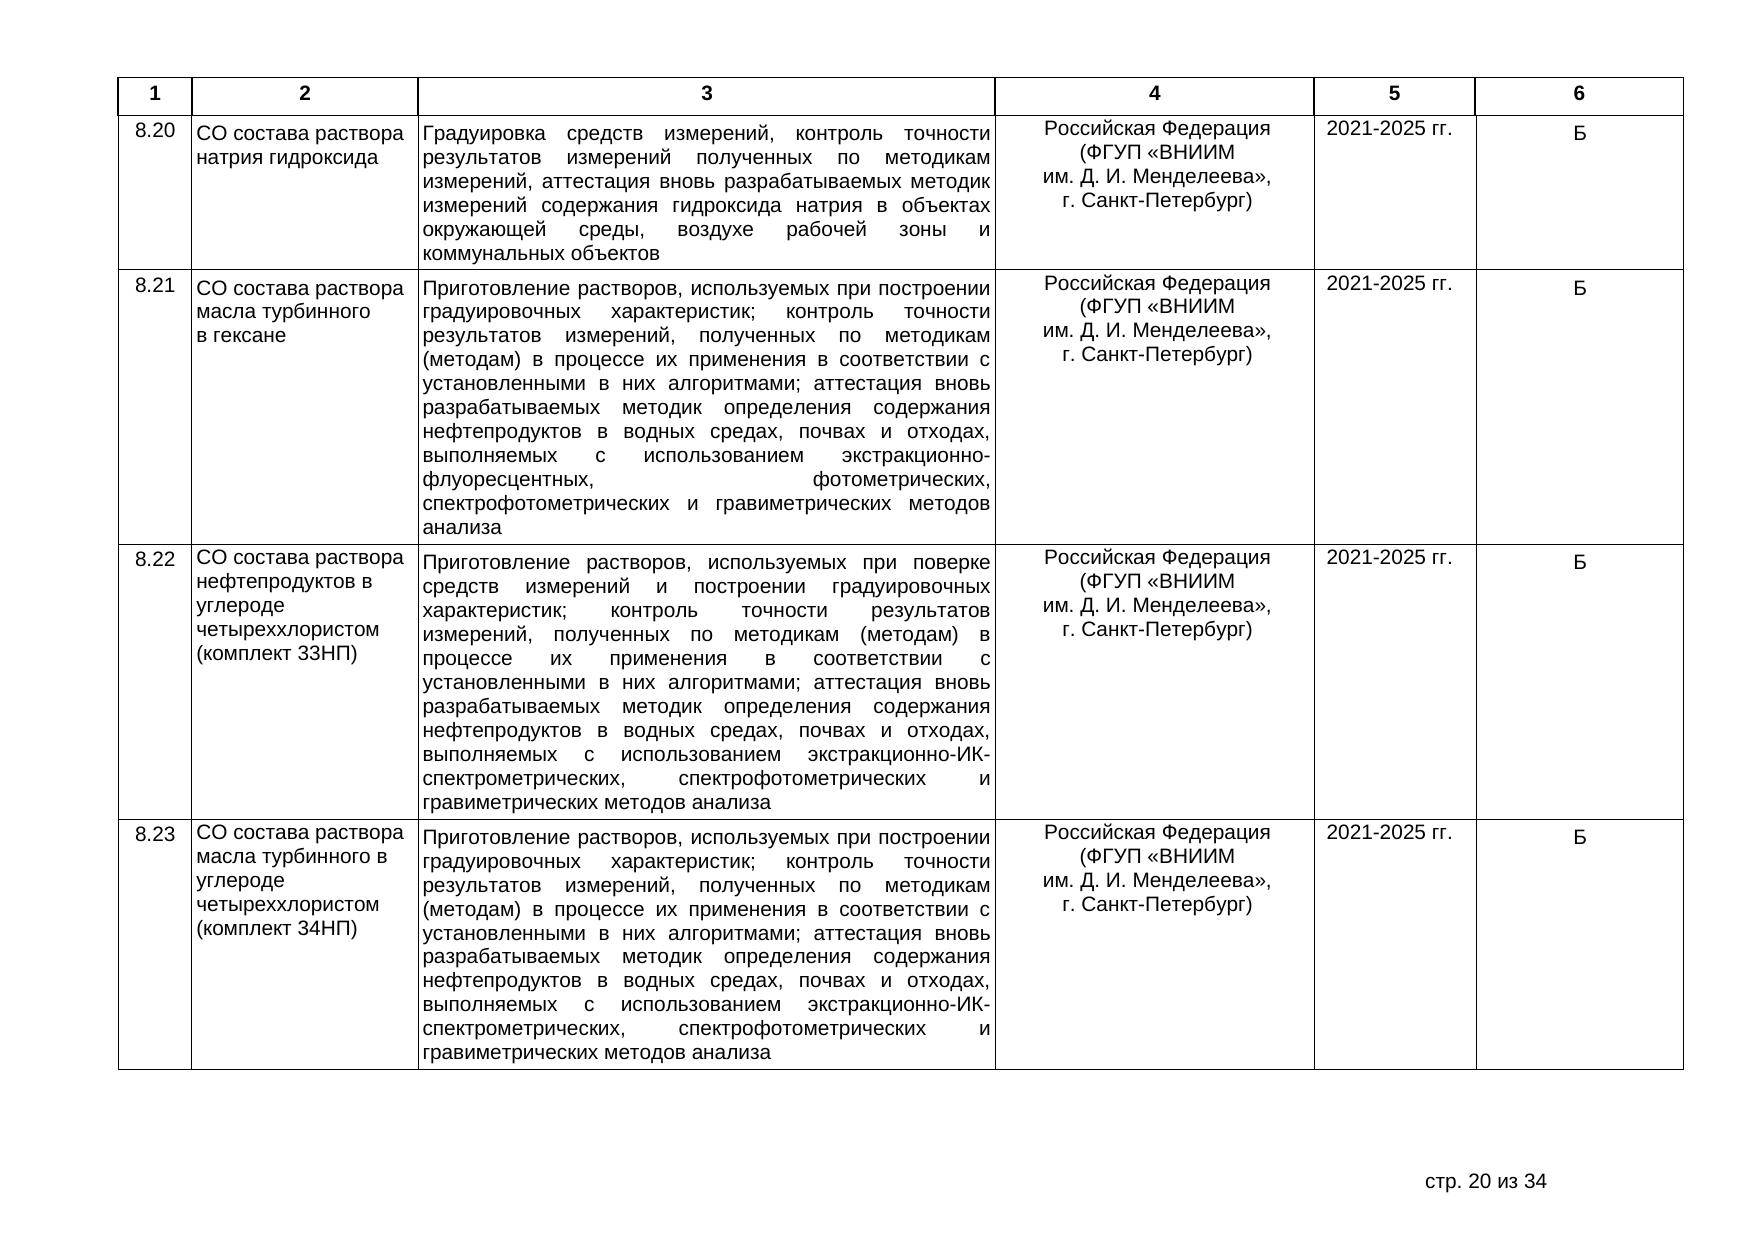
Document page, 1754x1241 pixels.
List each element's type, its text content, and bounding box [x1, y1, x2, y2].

table_header 6 [1476, 78, 1683, 114]
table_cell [996, 820, 1314, 1069]
table_header 2 [193, 78, 417, 114]
table_header 3 [419, 78, 994, 114]
table_cell Приготовление растворов, используемых при построении градуировочных характеристик; контроль точности результатов измерений, полученных по методикам (методам) в процессе их применения в соответствии с установленными в них алгоритмами; аттестация вновь разрабатываемых методик определения содержания нефтепродуктов в водных средах, почвах и отходах, выполняемых с использованием экстракционно-ИК-спектрометрических, спектрофотометрических и гравиметрических методов анализа [419, 820, 995, 1069]
table_cell Градуировка средств измерений, контроль точности результатов измерений полученных по методикам измерений, аттестация вновь разрабатываемых методик измерений содержания гидроксида натрия в объектах окружающей среды, воздухе рабочей зоны и коммунальных объектов [419, 116, 995, 269]
table_cell 2021-2025 гг. [1315, 116, 1476, 269]
table_cell 2021-2025 гг. [1315, 270, 1476, 544]
table_cell Б [1477, 116, 1683, 269]
table_cell СО состава раствора масла турбинного в гексане [192, 270, 418, 544]
table_header 4 [996, 78, 1313, 114]
table_cell 8.22 [119, 545, 191, 818]
table_header 1 [119, 78, 191, 114]
table_cell Б [1477, 545, 1683, 818]
table_cell 8.23 [119, 820, 191, 1069]
table_cell СО состава раствора масла турбинного в углероде четыреххлористом (комплект 34НП) [192, 820, 418, 1069]
table_cell 2021-2025 гг. [1315, 820, 1476, 1069]
table_cell СО состава раствора натрия гидроксида [192, 116, 418, 269]
table_cell Приготовление растворов, используемых при поверке средств измерений и построении градуировочных характеристик; контроль точности результатов измерений, полученных по методикам (методам) в процессе их применения в соответствии с установленными в них алгоритмами; аттестация вновь разрабатываемых методик определения содержания нефтепродуктов в водных средах, почвах и отходах, выполняемых с использованием экстракционно-ИК-спектрометрических, спектрофотометрических и гравиметрических методов анализа [419, 545, 995, 818]
table_cell Приготовление растворов, используемых при построении градуировочных характеристик; контроль точности результатов измерений, полученных по методикам (методам) в процессе их применения в соответствии с установленными в них алгоритмами; аттестация вновь разрабатываемых методик определения содержания нефтепродуктов в водных средах, почвах и отходах, выполняемых с использованием экстракционно-флуоресцентных, фотометрических, спектрофотометрических и гравиметрических методов анализа [419, 270, 995, 544]
table_cell 8.20 [119, 116, 191, 269]
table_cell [996, 116, 1314, 269]
table_header 5 [1315, 78, 1474, 114]
table_cell 8.21 [119, 270, 191, 544]
table_cell Российская Федерация (ФГУП «ВНИИМ им. Д. И. Менделеева», г. Санкт-Петербург) [996, 270, 1314, 544]
table_cell Российская Федерация (ФГУП «ВНИИМ им. Д. И. Менделеева», г. Санкт-Петербург) [996, 545, 1314, 818]
table_cell 2021-2025 гг. [1315, 545, 1476, 818]
table_cell Б [1477, 820, 1683, 1069]
table_cell Б [1477, 270, 1683, 544]
table_cell СО состава раствора нефтепродуктов в углероде четыреххлористом (комплект 33НП) [192, 545, 418, 818]
